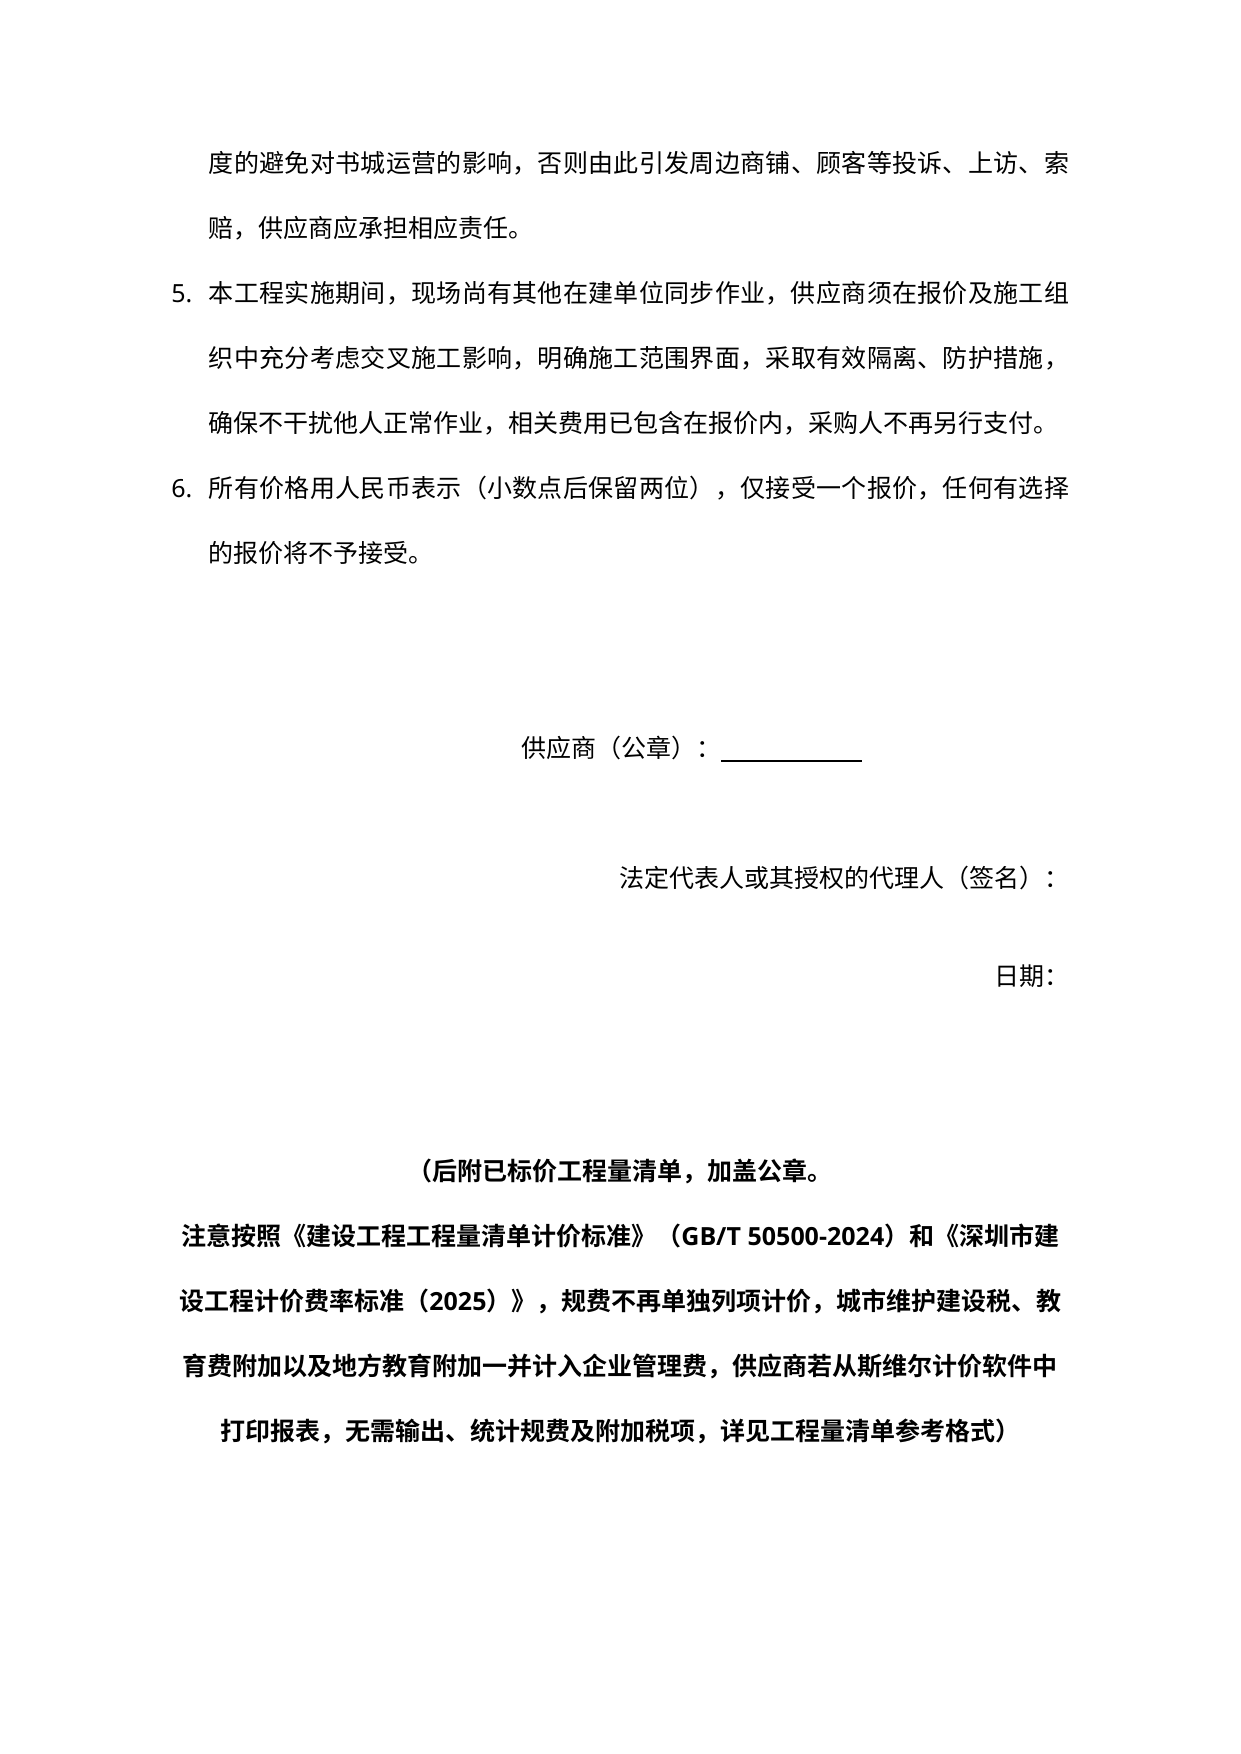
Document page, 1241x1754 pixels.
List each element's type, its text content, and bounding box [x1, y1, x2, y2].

text 注意按照《建设工程工程量清单计价标准》（GB/T 50500-2024）和《深圳市建设工程计价费率标准（2025）》，规费不再单独列项计价，城市维护建设税、教育费附加以及地方教育附加一并计入企业管理费，供应商若从斯维尔计价软件中打印报表，无需输出、统计规费及附加税项，详见工程量清单参考格式） [171, 1202, 1069, 1462]
list 本工程实施期间，现场尚有其他在建单位同步作业，供应商须在报价及施工组织中充分考虑交叉施工影响，明确施工范围界面，采取有效隔离、防护措施，确保不干扰他人正常作业，相关费用已包含在报价内，采购人不再另行支付。 [171, 259, 1069, 454]
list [171, 129, 1069, 259]
text 日期： [171, 942, 1069, 1007]
text 供应商（公章）： [171, 714, 1069, 779]
text 法定代表人或其授权的代理人（签名）： [171, 844, 1069, 909]
list 所有价格用人民币表示（小数点后保留两位），仅接受一个报价，任何有选择的报价将不予接受。 [171, 454, 1069, 584]
text （后附已标价工程量清单，加盖公章。 [171, 1137, 1069, 1202]
